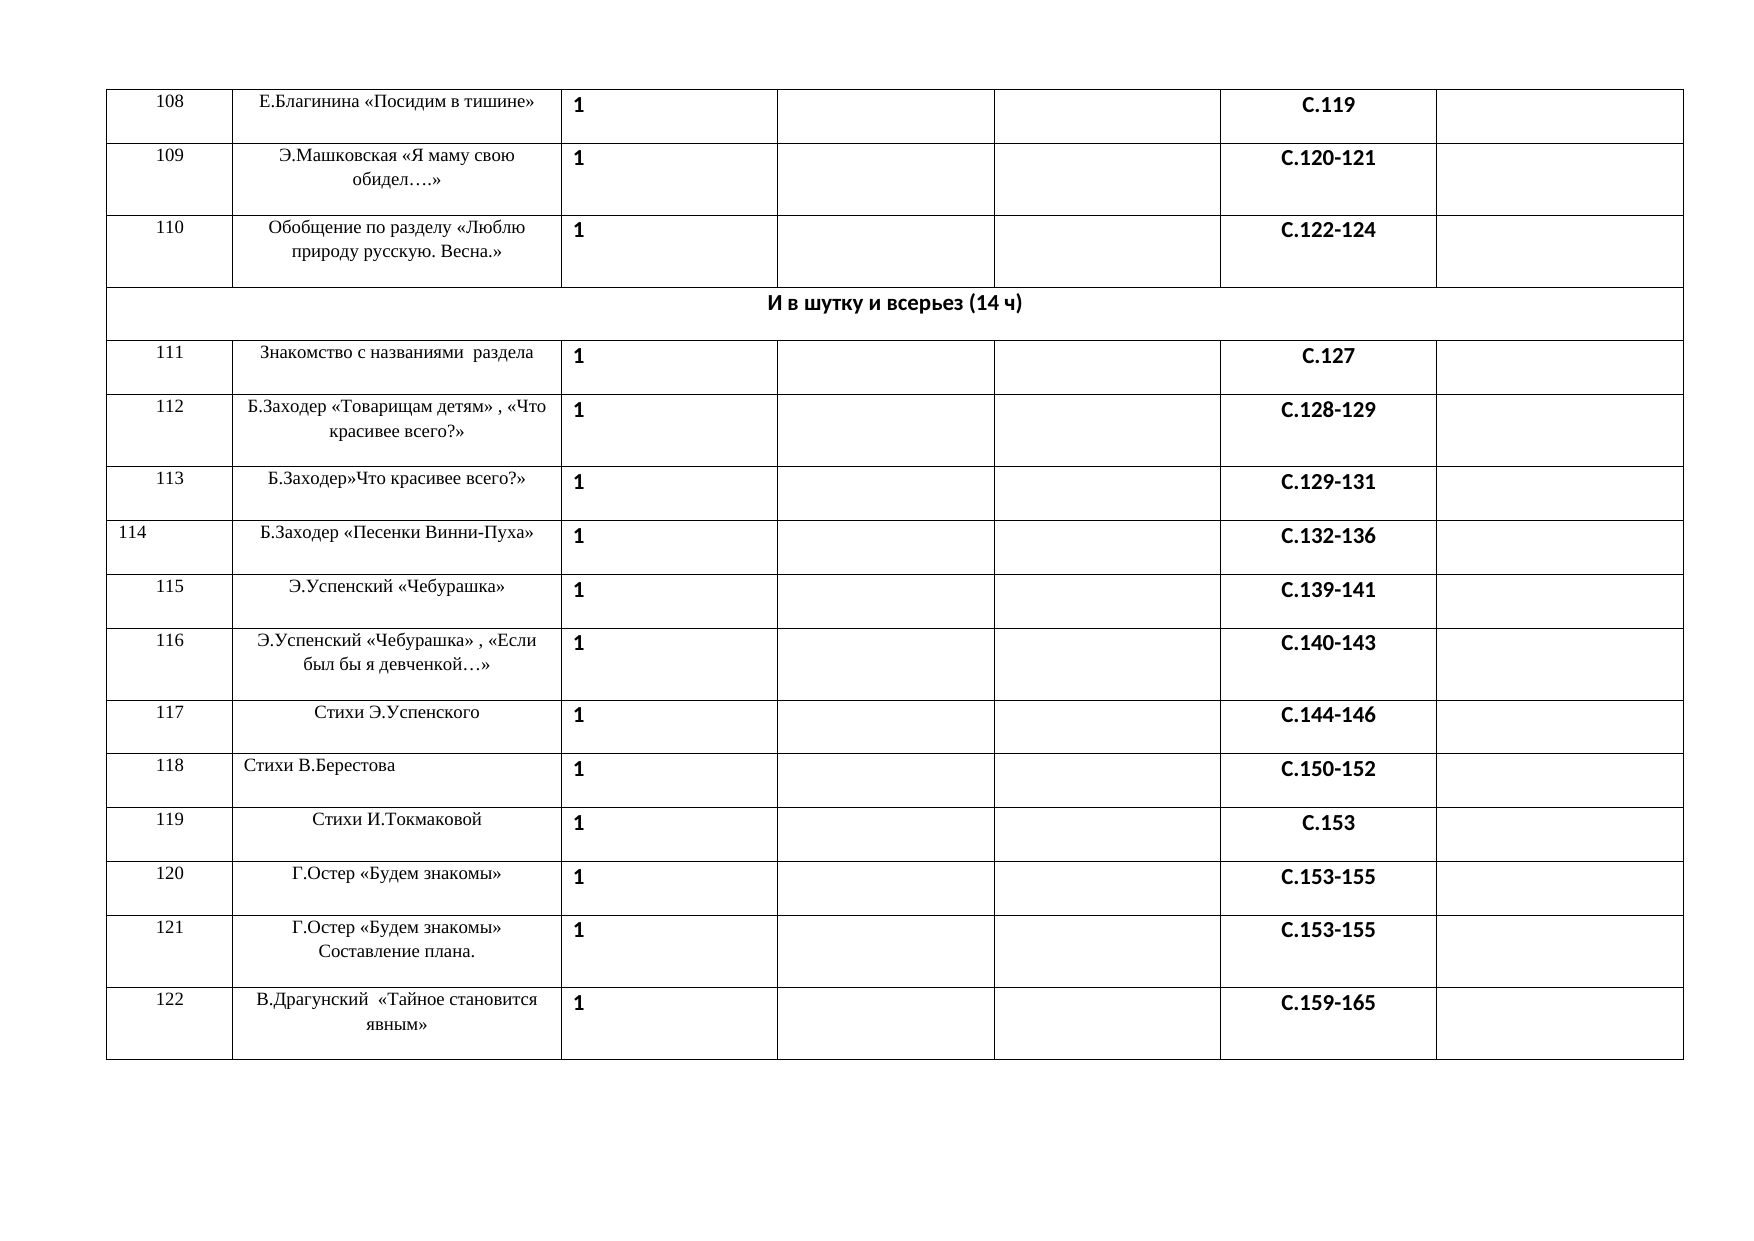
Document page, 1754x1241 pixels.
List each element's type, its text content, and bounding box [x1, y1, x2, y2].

table_cell 1 [562, 521, 777, 574]
table_cell 114 [107, 521, 232, 574]
table_cell [1437, 521, 1683, 574]
table_cell 1 [562, 341, 777, 394]
table_cell [1437, 90, 1683, 142]
table_cell [1437, 701, 1683, 753]
table_cell [778, 629, 994, 699]
table_cell 1 [562, 629, 777, 699]
table_cell Э.Успенский «Чебурашка» , «Если был бы я девченкой…» [233, 629, 561, 699]
table_cell С.122-124 [1221, 216, 1436, 287]
table_cell С.153-155 [1221, 862, 1436, 914]
table_cell С.128-129 [1221, 395, 1436, 466]
table_cell Г.Остер «Будем знакомы» [233, 862, 561, 914]
table_cell Г.Остер «Будем знакомы» Составление плана. [233, 916, 561, 987]
table_cell [995, 216, 1220, 287]
table_cell [778, 862, 994, 914]
table_cell С.120-121 [1221, 144, 1436, 214]
table_cell С.153 [1221, 808, 1436, 861]
table_cell 1 [562, 144, 777, 214]
table_cell 111 [107, 341, 232, 394]
table_cell С.129-131 [1221, 467, 1436, 520]
table_cell Стихи В.Берестова [233, 754, 561, 807]
table_cell 110 [107, 216, 232, 287]
table_cell С.153-155 [1221, 916, 1436, 987]
table_cell [1437, 144, 1683, 214]
table_cell В.Драгунский «Тайное становится явным» [233, 988, 561, 1059]
table_cell [1437, 395, 1683, 466]
table_cell 119 [107, 808, 232, 861]
table_cell [1437, 862, 1683, 914]
table_cell [1437, 216, 1683, 287]
table_cell [778, 916, 994, 987]
table_cell 1 [562, 575, 777, 627]
table_cell Обобщение по разделу «Люблю природу русскую. Весна.» [233, 216, 561, 287]
table_cell [778, 90, 994, 142]
table_cell С.132-136 [1221, 521, 1436, 574]
table_cell И в шутку и всерьез (14 ч) [107, 288, 1683, 340]
table_cell 112 [107, 395, 232, 466]
table_cell 1 [562, 395, 777, 466]
table_cell [778, 341, 994, 394]
table_cell [778, 395, 994, 466]
table_cell [778, 988, 994, 1059]
table_cell 121 [107, 916, 232, 987]
table_cell [1437, 629, 1683, 699]
table_cell [778, 521, 994, 574]
table_cell 1 [562, 90, 777, 142]
table_cell [995, 862, 1220, 914]
table_cell Е.Благинина «Посидим в тишине» [233, 90, 561, 142]
table_cell 113 [107, 467, 232, 520]
table_cell С.127 [1221, 341, 1436, 394]
table_cell 1 [562, 701, 777, 753]
table_cell 120 [107, 862, 232, 914]
table_cell Э.Машковская «Я маму свою обидел….» [233, 144, 561, 214]
table_cell [995, 988, 1220, 1059]
table_cell [778, 467, 994, 520]
table_cell 116 [107, 629, 232, 699]
table_cell [995, 629, 1220, 699]
table_cell С.140-143 [1221, 629, 1436, 699]
table_cell С.159-165 [1221, 988, 1436, 1059]
table_cell [1437, 808, 1683, 861]
table_cell [778, 754, 994, 807]
table_cell [778, 216, 994, 287]
table_cell [995, 144, 1220, 214]
table_cell [1437, 575, 1683, 627]
table_cell 1 [562, 916, 777, 987]
table_cell [995, 916, 1220, 987]
table_cell [778, 575, 994, 627]
table_cell [995, 395, 1220, 466]
table_cell [995, 467, 1220, 520]
table_cell 122 [107, 988, 232, 1059]
table_cell Стихи И.Токмаковой [233, 808, 561, 861]
table_cell Стихи Э.Успенского [233, 701, 561, 753]
table_cell 108 [107, 90, 232, 142]
table_cell Э.Успенский «Чебурашка» [233, 575, 561, 627]
table_cell С.150-152 [1221, 754, 1436, 807]
table_cell 1 [562, 754, 777, 807]
table_cell С.139-141 [1221, 575, 1436, 627]
table_cell 1 [562, 988, 777, 1059]
table_cell [995, 521, 1220, 574]
table_cell 1 [562, 467, 777, 520]
table_cell [995, 701, 1220, 753]
table_cell [778, 701, 994, 753]
table_cell [995, 808, 1220, 861]
table_cell [1437, 916, 1683, 987]
table_cell [778, 808, 994, 861]
table_cell [995, 90, 1220, 142]
table_cell [1437, 754, 1683, 807]
table_cell 117 [107, 701, 232, 753]
table_cell [1437, 341, 1683, 394]
table_cell [995, 341, 1220, 394]
table_cell 1 [562, 216, 777, 287]
table_cell Знакомство с названиями раздела [233, 341, 561, 394]
table_cell [1437, 467, 1683, 520]
table_cell 118 [107, 754, 232, 807]
table_cell [778, 144, 994, 214]
table_cell Б.Заходер «Товарищам детям» , «Что красивее всего?» [233, 395, 561, 466]
table_cell [1437, 988, 1683, 1059]
table_cell Б.Заходер»Что красивее всего?» [233, 467, 561, 520]
table_cell 1 [562, 862, 777, 914]
table_cell [995, 575, 1220, 627]
table_cell [995, 754, 1220, 807]
table_cell С.119 [1221, 90, 1436, 142]
table_cell 115 [107, 575, 232, 627]
table_cell 1 [562, 808, 777, 861]
table_cell 109 [107, 144, 232, 214]
table_cell Б.Заходер «Песенки Винни-Пуха» [233, 521, 561, 574]
table_cell С.144-146 [1221, 701, 1436, 753]
